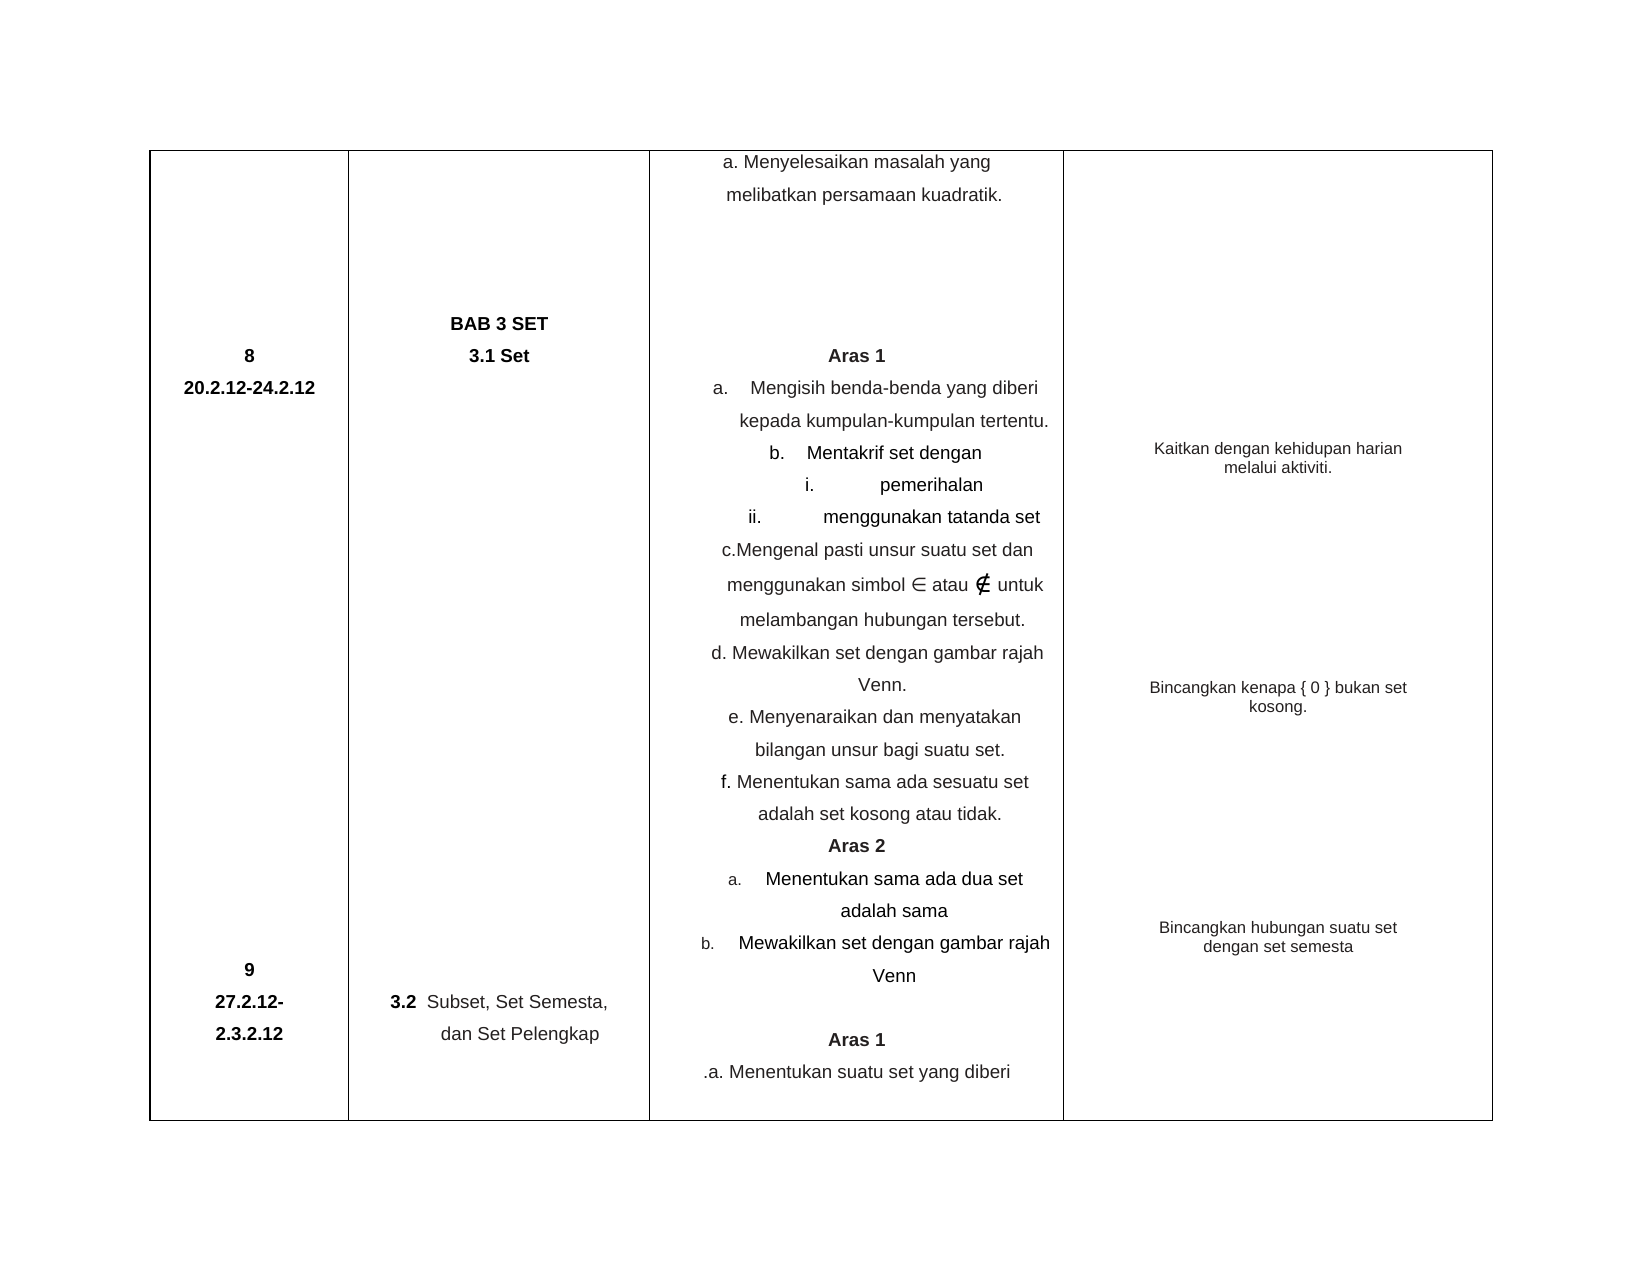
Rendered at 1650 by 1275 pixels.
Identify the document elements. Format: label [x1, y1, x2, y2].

table_cell [1064, 151, 1492, 1120]
table_cell [650, 151, 1063, 1120]
table_cell [151, 151, 348, 1120]
table_cell [349, 151, 649, 1120]
